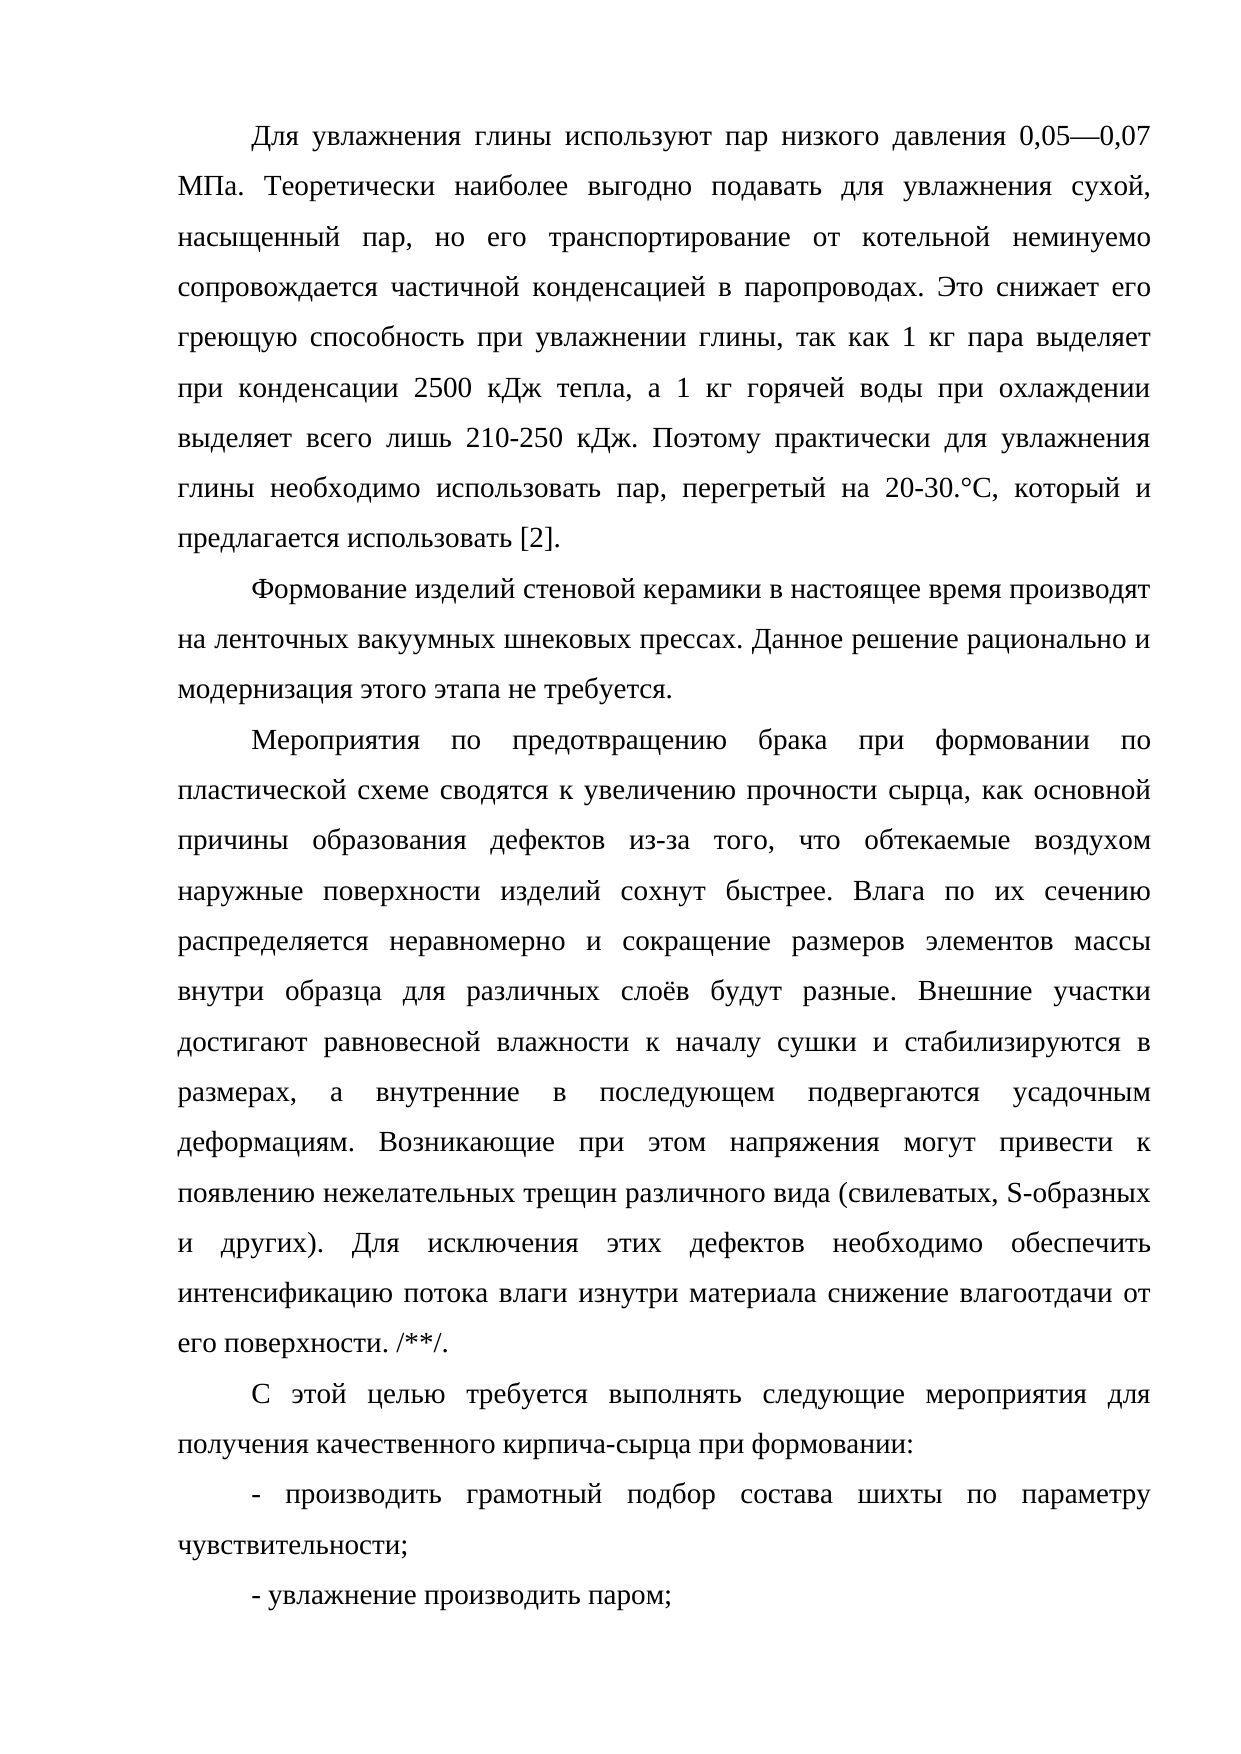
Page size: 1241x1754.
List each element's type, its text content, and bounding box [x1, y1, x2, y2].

text - увлажнение производить паром; [177, 1577, 1152, 1611]
text Для увлажнения глины используют пар низкого давления 0,05—0,07 МПа. Теоретически наиболее выгодно подавать для увлажнения сухой, насыщенный пар, но его транспортирование от котельной неминуемо сопровождается частичной конденсацией в паропроводах. Это снижает его греющую способность при увлажнении глины, так как 1 кг пара выделяет при конденсации 2500 кДж тепла, а 1 кг горячей воды при охлаждении выделяет всего лишь 210-250 кДж. Поэтому практически для увлажнения глины необходимо использовать пар, перегретый на 20-30.°С, который и предлагается использовать [2]. [177, 118, 1152, 554]
text С этой целью требуется выполнять следующие мероприятия для получения качественного кирпича-сырца при формовании: [177, 1376, 1152, 1460]
text - производить грамотный подбор состава шихты по параметру чувствительности; [177, 1477, 1152, 1560]
text Формование изделий стеновой керамики в настоящее время производят на ленточных вакуумных шнековых прессах. Данное решение рационально и модернизация этого этапа не требуется. [177, 571, 1152, 705]
text Мероприятия по предотвращению брака при формовании по пластической схеме сводятся к увеличению прочности сырца, как основной причины образования дефектов из-за того, что обтекаемые воздухом наружные поверхности изделий сохнут быстрее. Влага по их сечению распределяется неравномерно и сокращение размеров элементов массы внутри образца для различных слоёв будут разные. Внешние участки достигают равновесной влажности к началу сушки и стабилизируются в размерах, а внутренние в последующем подвергаются усадочным деформациям. Возникающие при этом напряжения могут привести к появлению нежелательных трещин различного вида (свилеватых, S-образных и других). Для исключения этих дефектов необходимо обеспечить интенсификацию потока влаги изнутри материала снижение влагоотдачи от его поверхности. /**/. [177, 722, 1152, 1359]
